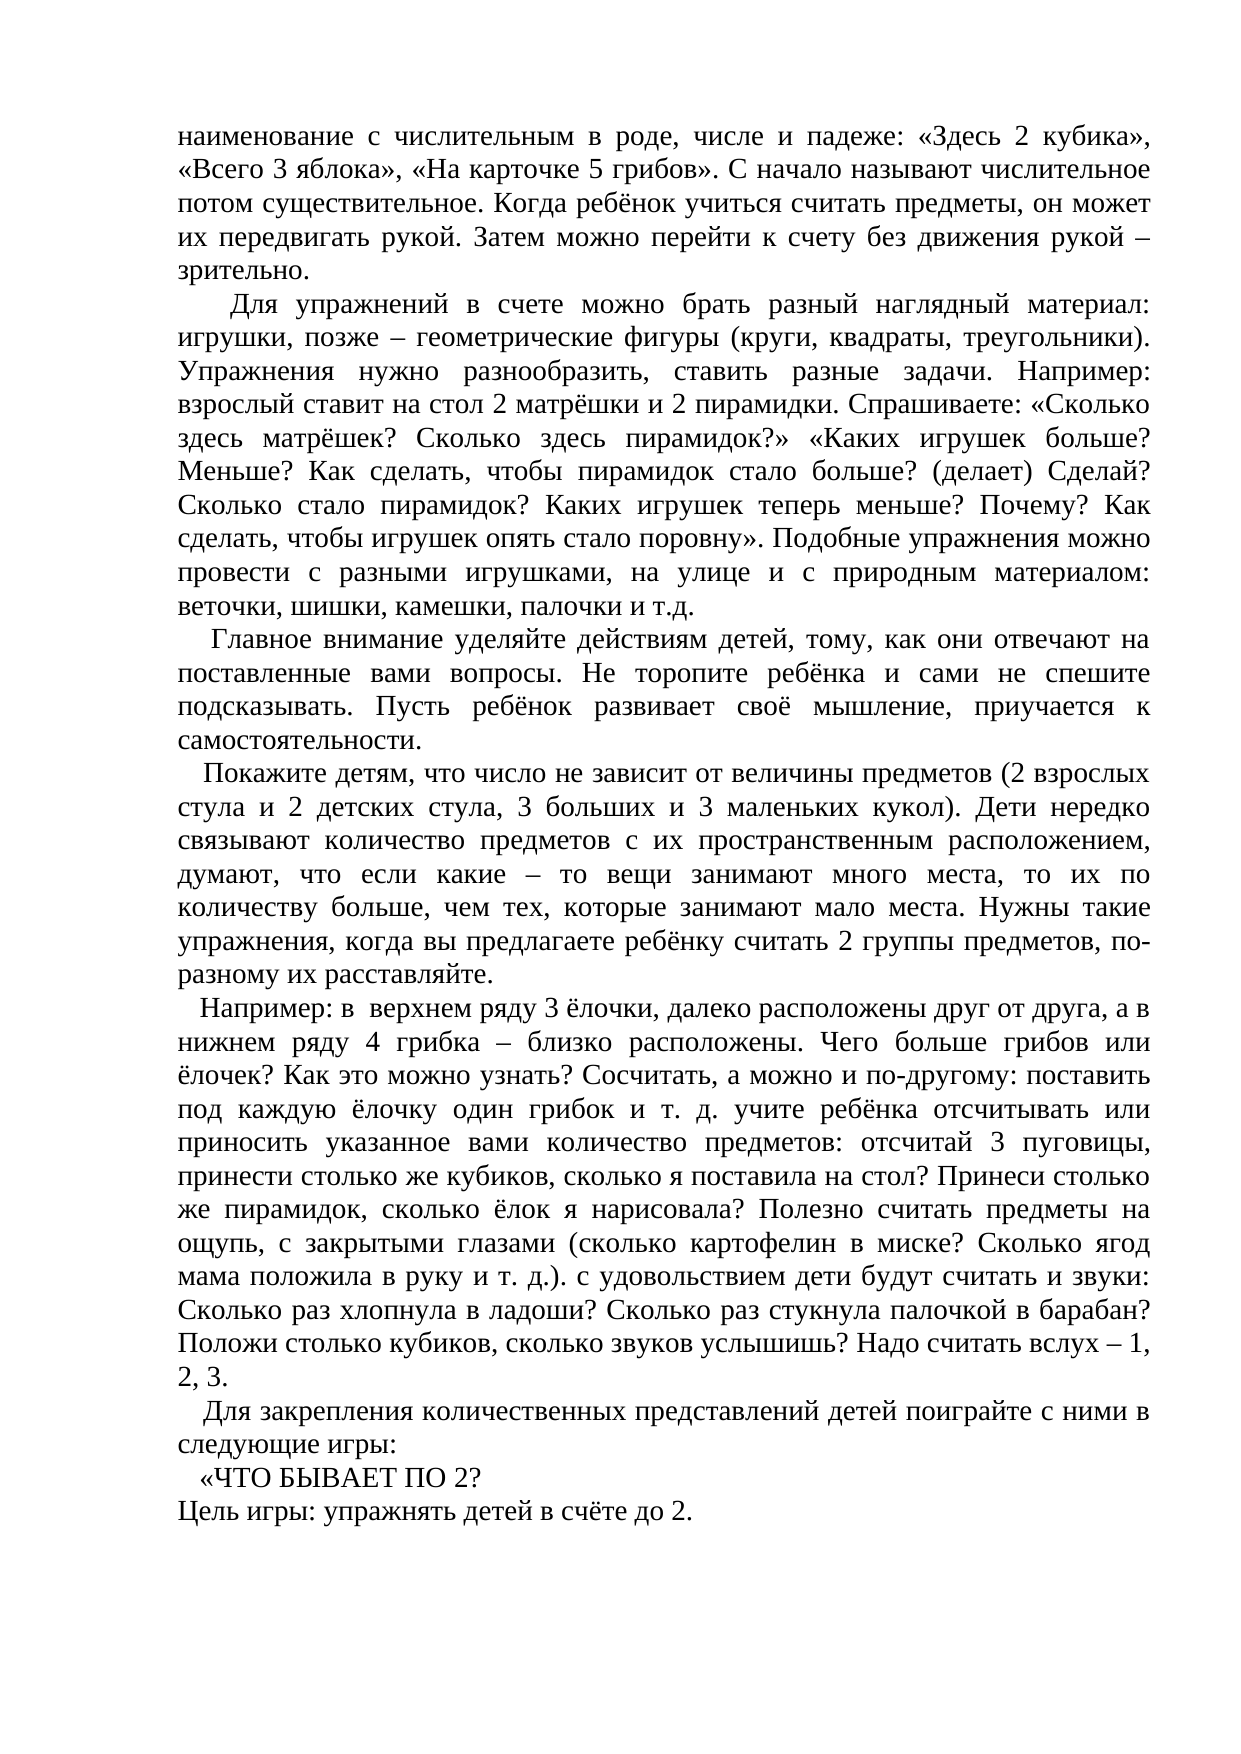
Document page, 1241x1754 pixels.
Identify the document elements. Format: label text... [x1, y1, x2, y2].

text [177, 118, 1152, 286]
text Для закрепления количественных представлений детей поиграйте с ними в следующие игры: [177, 1393, 1152, 1460]
text Например: в верхнем ряду 3 ёлочки, далеко расположены друг от друга, а в нижнем ряду 4 грибка – близко расположены. Чего больше грибов или ёлочек? Как это можно узнать? Сосчитать, а можно и по-другому: поставить под каждую ёлочку один грибок и т. д. учите ребёнка отсчитывать или приносить указанное вами количество предметов: отсчитай 3 пуговицы, принести столько же кубиков, сколько я поставила на стол? Принеси столько же пирамидок, сколько ёлок я нарисовала? Полезно считать предметы на ощупь, с закрытыми глазами (сколько картофелин в миске? Сколько ягод мама положила в руку и т. д.). с удовольствием дети будут считать и звуки: Сколько раз хлопнула в ладоши? Сколько раз стукнула палочкой в барабан? Положи столько кубиков, сколько звуков услышишь? Надо считать вслух – 1, 2, 3. [177, 990, 1152, 1393]
text «ЧТО БЫВАЕТ ПО 2? [177, 1460, 1152, 1493]
text Покажите детям, что число не зависит от величины предметов (2 взрослых стула и 2 детских стула, 3 больших и 3 маленьких кукол). Дети нередко связывают количество предметов с их пространственным расположением, думают, что если какие – то вещи занимают много места, то их по количеству больше, чем тех, которые занимают мало места. Нужны такие упражнения, когда вы предлагаете ребёнку считать 2 группы предметов, по-разному их расставляйте. [177, 755, 1152, 990]
text Цель игры: упражнять детей в счёте до 2. [177, 1493, 1152, 1527]
text Для упражнений в счете можно брать разный наглядный материал: игрушки, позже – геометрические фигуры (круги, квадраты, треугольники). Упражнения нужно разнообразить, ставить разные задачи. Например: взрослый ставит на стол 2 матрёшки и 2 пирамидки. Спрашиваете: «Сколько здесь матрёшек? Сколько здесь пирамидок?» «Каких игрушек больше? Меньше? Как сделать, чтобы пирамидок стало больше? (делает) Сделай? Сколько стало пирамидок? Каких игрушек теперь меньше? Почему? Как сделать, чтобы игрушек опять стало поровну». Подобные упражнения можно провести с разными игрушками, на улице и с природным материалом: веточки, шишки, камешки, палочки и т.д. [177, 286, 1152, 621]
text Главное внимание уделяйте действиям детей, тому, как они отвечают на поставленные вами вопросы. Не торопите ребёнка и сами не спешите подсказывать. Пусть ребёнок развивает своё мышление, приучается к самостоятельности. [177, 621, 1152, 755]
